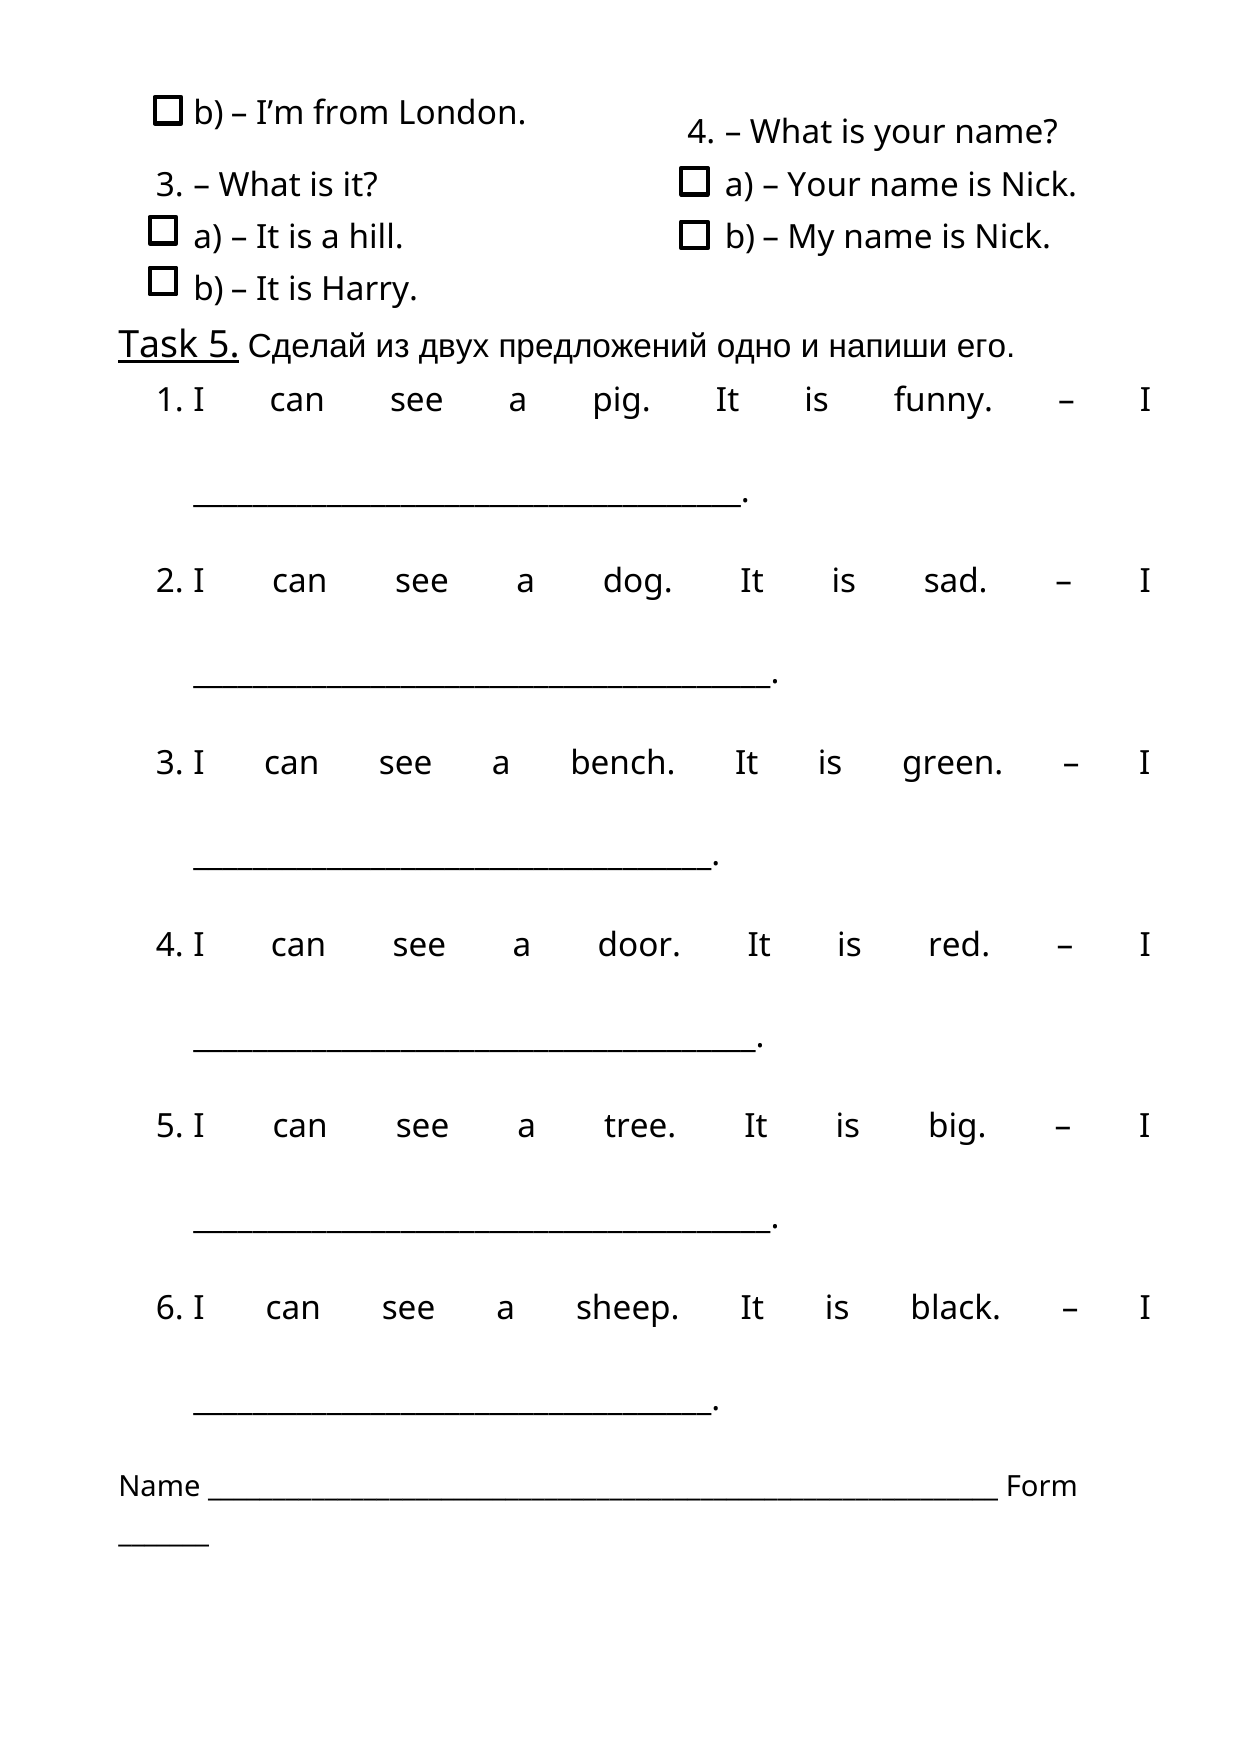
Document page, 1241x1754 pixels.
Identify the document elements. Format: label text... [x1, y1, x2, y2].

list I can see a bench. It is green. – I ___________________________________. [156, 739, 1152, 875]
list – My name is Nick. [724, 213, 1152, 258]
list I can see a door. It is red. – I ______________________________________. [156, 921, 1152, 1057]
text Task 5. Сделай из двух предложений одно и напиши его. [118, 317, 1152, 368]
list – Your name is Nick. [724, 160, 1152, 206]
list I can see a sheep. It is black. – I ___________________________________. [156, 1284, 1152, 1420]
list – What is your name? [687, 108, 1152, 154]
list I can see a pig. It is funny. – I _____________________________________. [156, 376, 1152, 512]
list I can see a tree. It is big. – I _______________________________________. [156, 1102, 1152, 1238]
text Name _____________________________________________________________ Form _______ [118, 1466, 1152, 1551]
list I can see a dog. It is sad. – I _______________________________________. [156, 557, 1152, 693]
list – I’m from London. [193, 89, 620, 134]
list – It is a hill. [193, 213, 620, 258]
list – It is Harry. [193, 265, 620, 310]
list – What is it? [156, 160, 620, 206]
